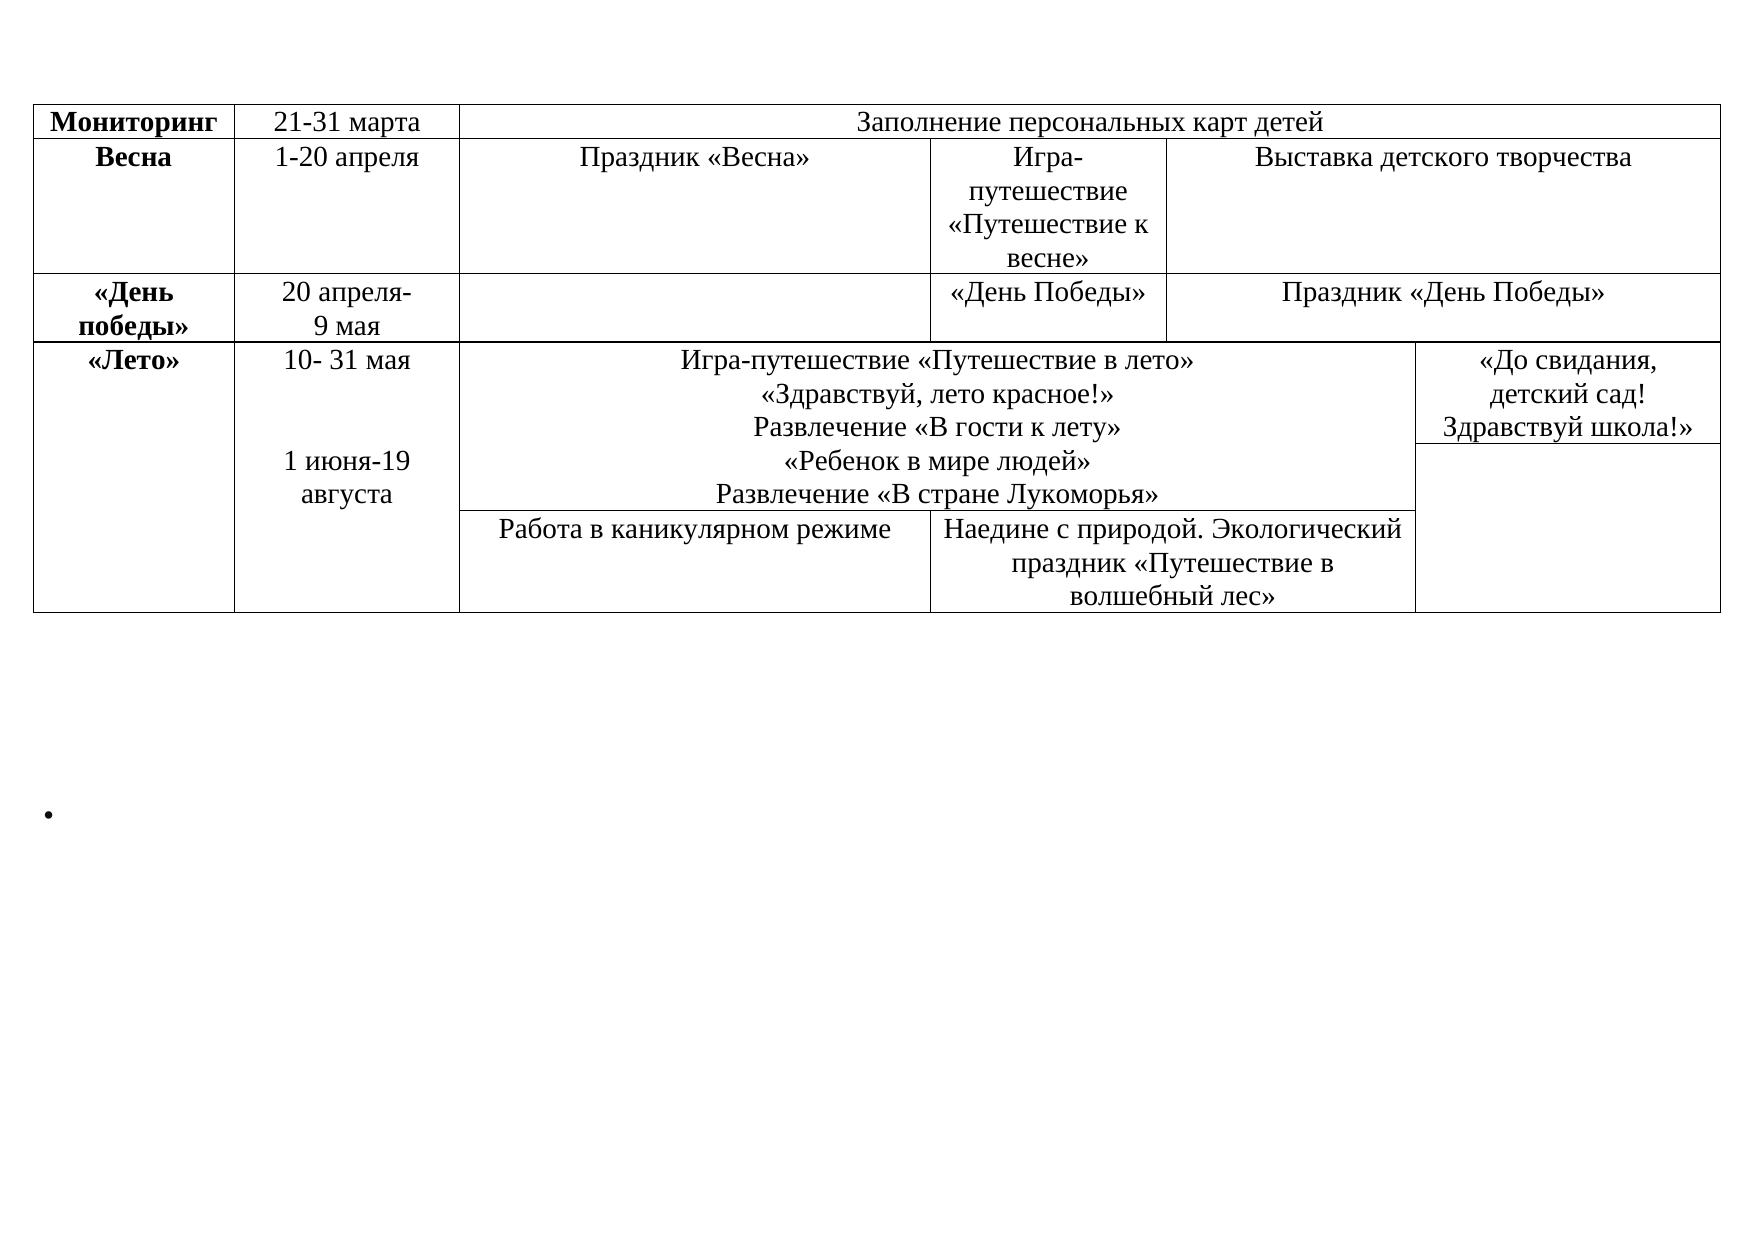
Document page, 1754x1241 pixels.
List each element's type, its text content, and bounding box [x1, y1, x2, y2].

table_cell Наедине с природой. Экологический праздник «Путешествие в волшебный лес» [931, 511, 1415, 612]
table_cell Выставка детского творчества [1167, 139, 1720, 273]
text . [44, 776, 1709, 828]
table_cell 10- 31 мая 1 июня-19 августа [235, 343, 459, 612]
table_cell [460, 274, 930, 341]
table_cell 21-31 марта [235, 105, 459, 138]
table_cell Праздник «День Победы» [1167, 274, 1720, 341]
table_cell Праздник «Весна» [460, 139, 930, 273]
table_cell [1416, 444, 1720, 612]
table_cell «До свидания, детский сад! Здравствуй школа!» [1416, 343, 1720, 443]
table_cell Игра-путешествие «Путешествие в лето» «Здравствуй, лето красное!» Развлечение «В гости к лету» «Ребенок в мире людей» Развлечение «В стране Лукоморья» [460, 343, 1415, 510]
table_cell Игра-путешествие «Путешествие к весне» [931, 139, 1166, 273]
table_cell «День победы» [34, 274, 234, 341]
table_cell Мониторинг [34, 105, 234, 138]
table_cell Весна [34, 139, 234, 273]
table_cell «Лето» [34, 343, 234, 612]
table_cell Заполнение персональных карт детей [460, 105, 1720, 138]
table_cell Работа в каникулярном режиме [460, 511, 930, 612]
table_cell 1-20 апреля [235, 139, 459, 273]
table_cell «День Победы» [931, 274, 1166, 341]
table_cell 20 апреля- 9 мая [235, 274, 459, 341]
